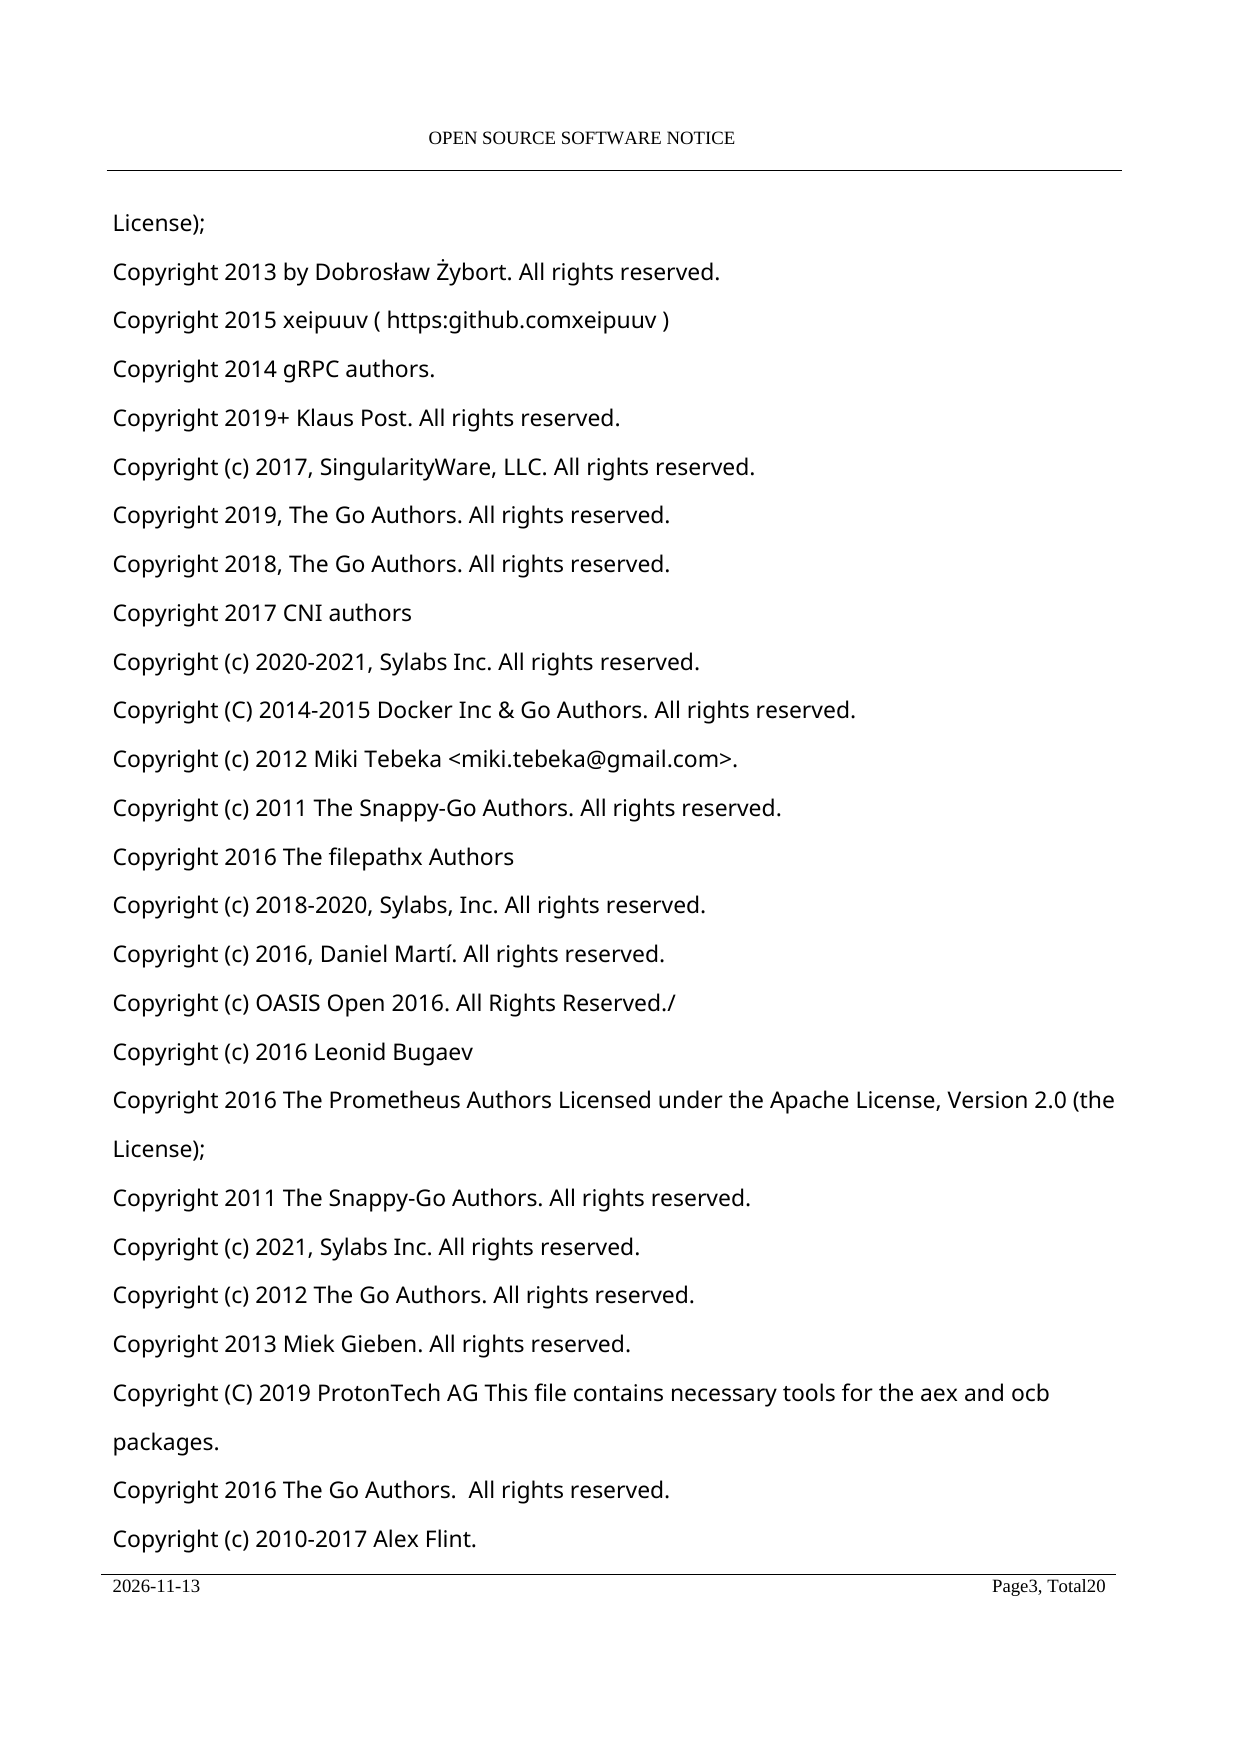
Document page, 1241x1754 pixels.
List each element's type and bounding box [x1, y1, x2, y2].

text [112, 206, 1128, 1555]
